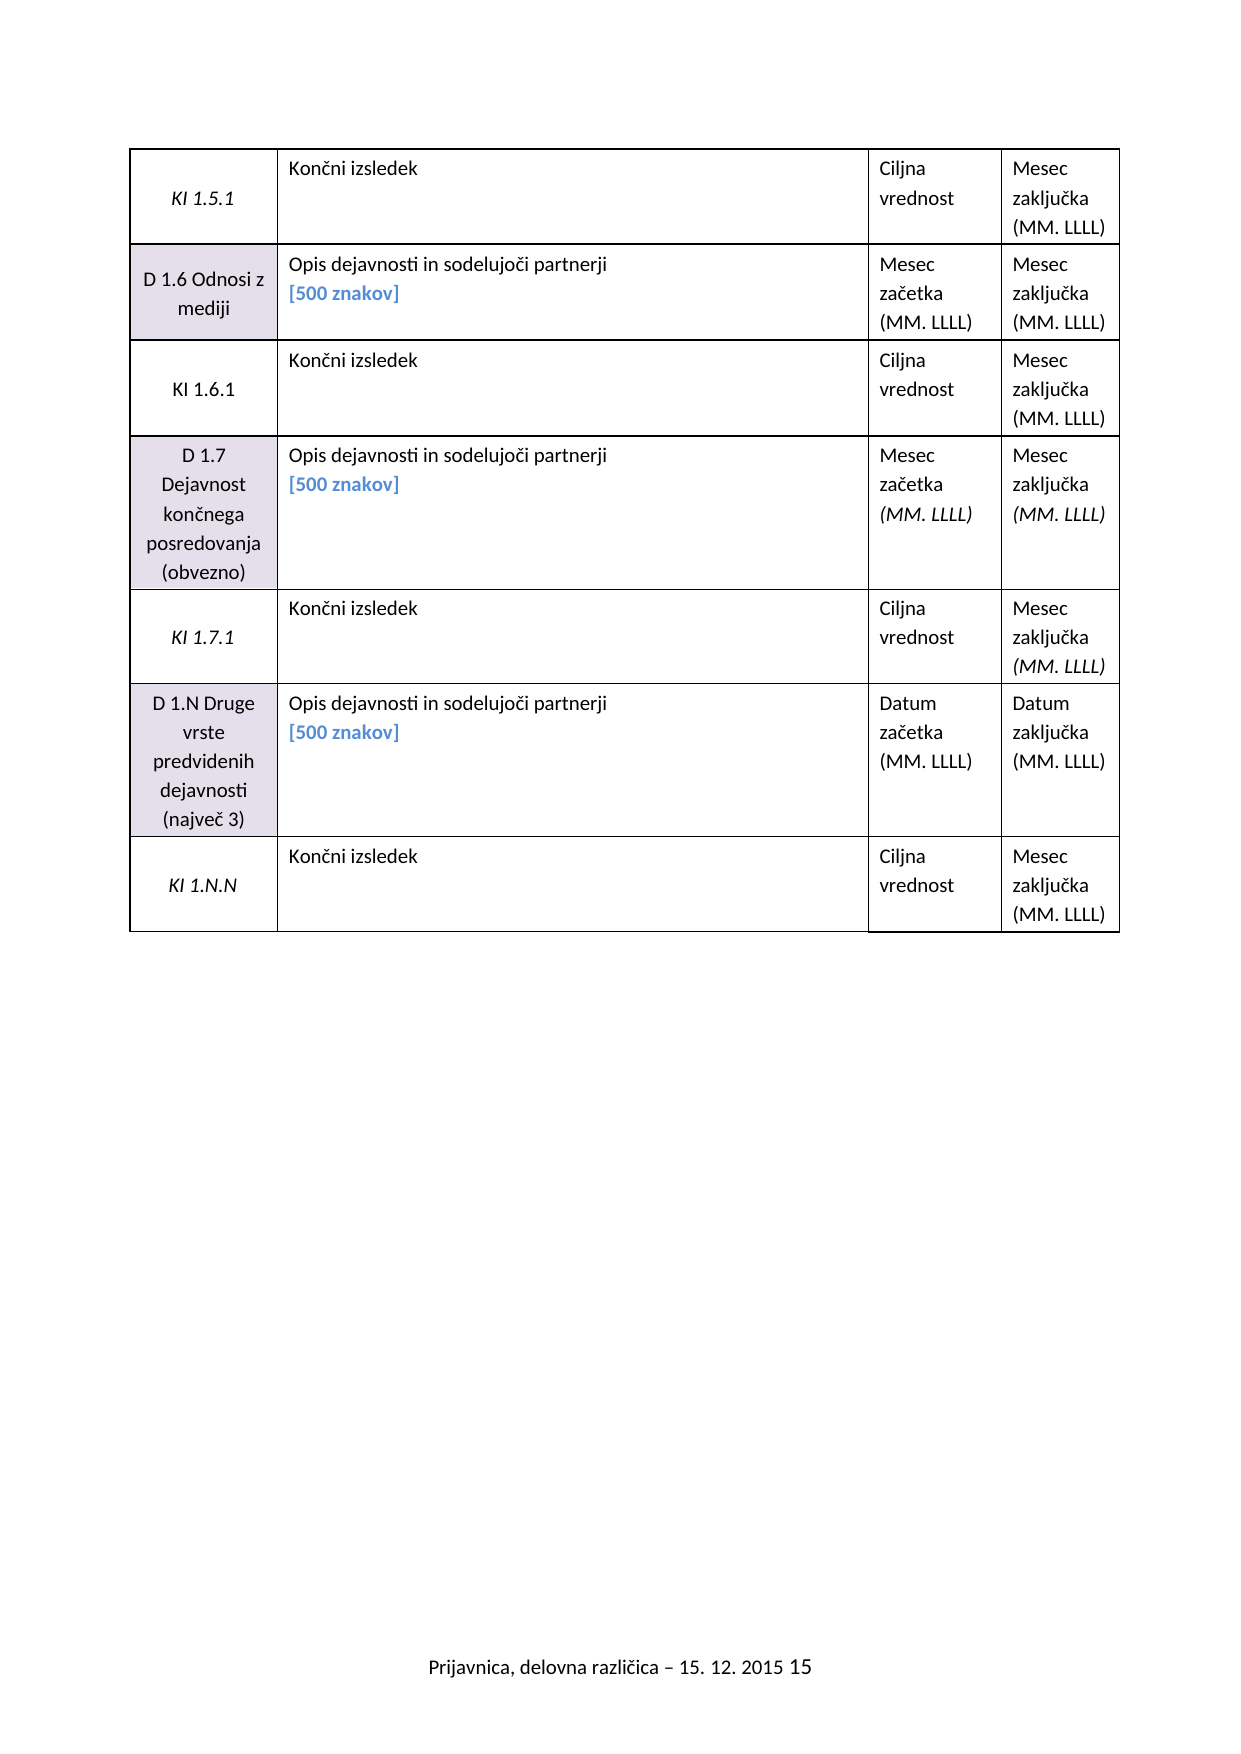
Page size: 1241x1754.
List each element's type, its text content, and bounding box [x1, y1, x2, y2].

table_cell KI 1.7.1 [131, 590, 277, 683]
table_cell Končni izsledek [278, 590, 868, 683]
table_cell D 1.6 Odnosi z mediji [131, 245, 277, 339]
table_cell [278, 245, 868, 339]
table_cell KI 1.6.1 [131, 341, 277, 434]
table_cell Končni izsledek [278, 150, 868, 243]
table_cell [1002, 150, 1119, 243]
table_cell Datum začetka (MM. LLLL) [869, 684, 1001, 836]
table_cell D 1.N Druge vrste predvidenih dejavnosti (največ 3) [131, 684, 277, 836]
table_cell Ciljna vrednost [869, 341, 1001, 434]
table_cell Mesec začetka (MM. LLLL) [869, 437, 1001, 588]
table_cell KI 1.N.N [131, 837, 277, 931]
table_cell Opis dejavnosti in sodelujoči partnerji [500 znakov] [278, 684, 868, 836]
table_cell Mesec zaključka (MM. LLLL) [1002, 341, 1119, 434]
table_cell Ciljna vrednost [869, 837, 1001, 931]
table_cell KI 1.5.1 [131, 150, 277, 243]
table_cell Mesec zaključka (MM. LLLL) [1002, 837, 1119, 931]
table_cell Končni izsledek [278, 837, 868, 931]
table_cell Mesec začetka (MM. LLLL) [869, 245, 1001, 339]
table_cell Datum zaključka (MM. LLLL) [1002, 684, 1119, 836]
table_cell Mesec zaključka (MM. LLLL) [1002, 437, 1119, 588]
table_cell Mesec zaključka (MM. LLLL) [1002, 590, 1119, 683]
table_cell Končni izsledek [278, 341, 868, 434]
table_cell Ciljna vrednost [869, 590, 1001, 683]
table_cell Ciljna vrednost [869, 150, 1001, 243]
table_cell Mesec zaključka (MM. LLLL) [1002, 245, 1119, 339]
table_cell D 1.7 Dejavnost končnega posredovanja (obvezno) [131, 437, 277, 588]
table_cell Opis dejavnosti in sodelujoči partnerji [500 znakov] [278, 437, 868, 588]
